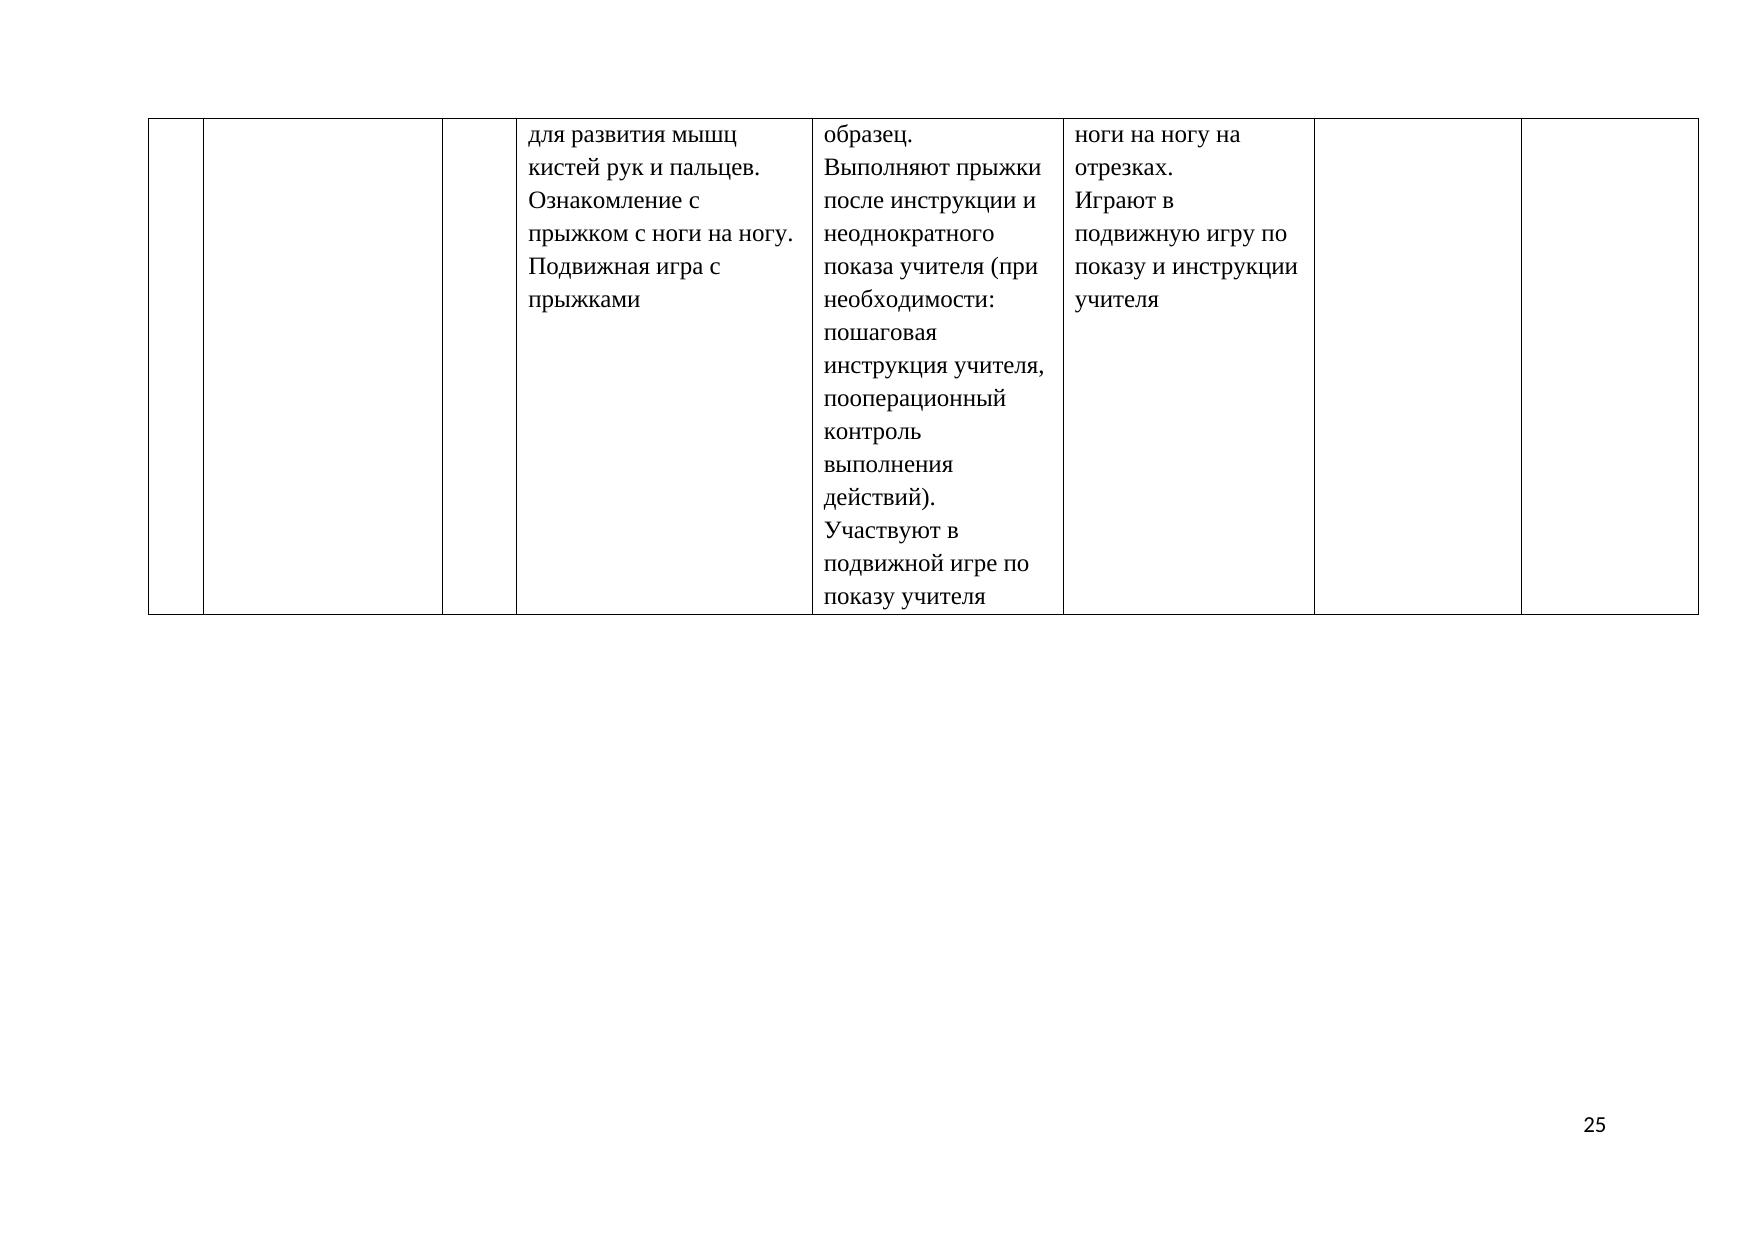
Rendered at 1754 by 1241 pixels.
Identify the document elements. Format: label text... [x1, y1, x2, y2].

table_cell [204, 119, 442, 614]
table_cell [813, 119, 1063, 614]
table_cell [517, 119, 812, 614]
table_cell 1 [443, 119, 516, 614]
table_cell [1315, 119, 1521, 614]
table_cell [1064, 119, 1314, 614]
table_cell [1522, 119, 1698, 614]
table_cell 17 [149, 119, 203, 614]
